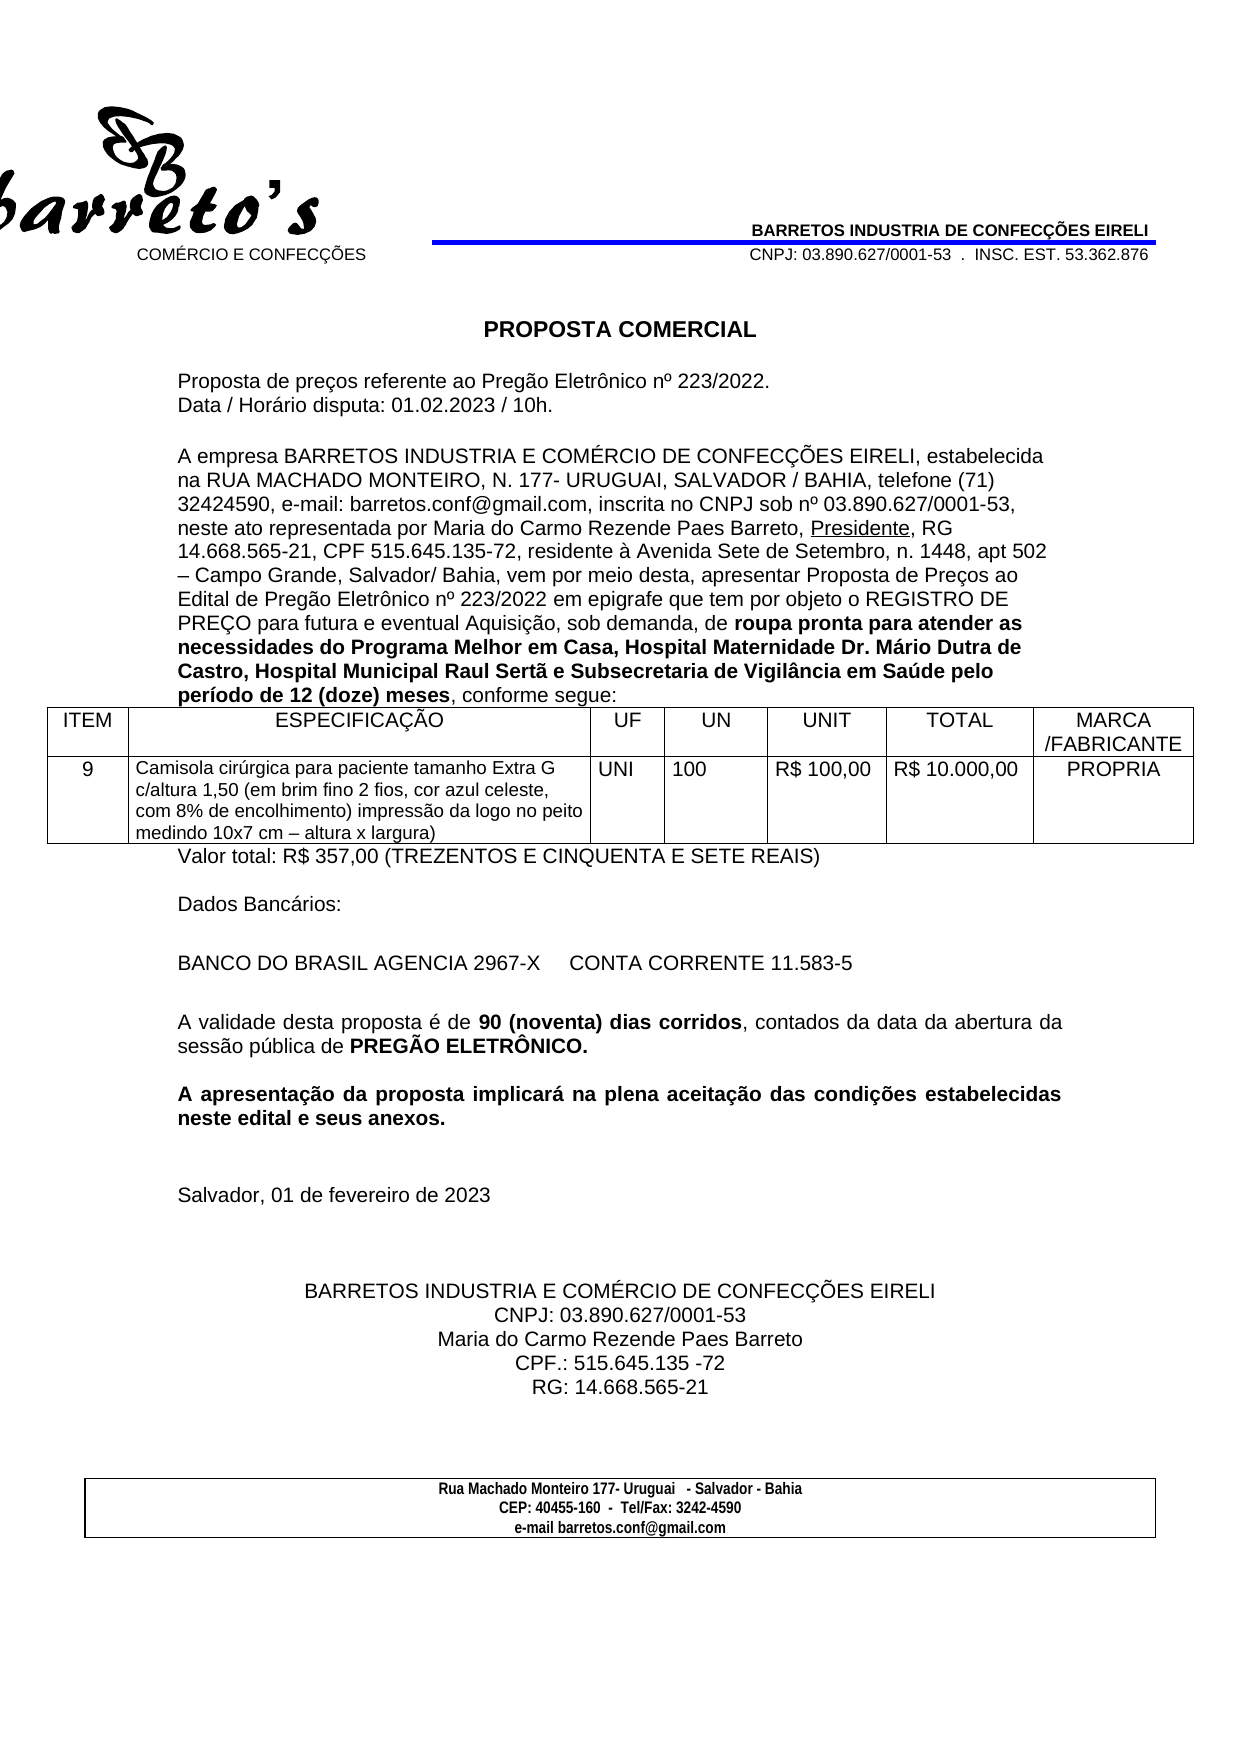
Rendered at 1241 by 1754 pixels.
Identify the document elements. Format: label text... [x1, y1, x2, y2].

text Valor total: R$ 357,00 (TREZENTOS E CINQUENTA E SETE REAIS) [177, 844, 1063, 868]
text A empresa BARRETOS INDUSTRIA E COMÉRCIO DE CONFECÇÕES EIRELI, estabelecida na RUA MACHADO MONTEIRO, N. 177- URUGUAI, SALVADOR / BAHIA, telefone (71) 32424590, e-mail: barretos.conf@gmail.com, inscrita no CNPJ sob nº 03.890.627/0001-53, neste ato representada por Maria do Carmo Rezende Paes Barreto, Presidente, RG 14.668.565-21, CPF 515.645.135-72, residente à Avenida Sete de Setembro, n. 1448, apt 502 – Campo Grande, Salvador/ Bahia, vem por meio desta, apresentar Proposta de Preços ao Edital de Pregão Eletrônico nº 223/2022 em epigrafe que tem por objeto o REGISTRO DE PREÇO para futura e eventual Aquisição, sob demanda, de roupa pronta para atender as necessidades do Programa Melhor em Casa, Hospital Maternidade Dr. Mário Dutra de Castro, Hospital Municipal Raul Sertã e Subsecretaria de Vigilância em Saúde pelo período de 12 (doze) meses, conforme segue: [177, 443, 1063, 707]
table_header UN [665, 708, 767, 756]
text CPF.: 515.645.135 -72 [177, 1351, 1063, 1375]
text A apresentação da proposta implicará na plena aceitação das condições estabelecidas neste edital e seus anexos. [177, 1082, 1063, 1130]
text Data / Horário disputa: 01.02.2023 / 10h. [177, 393, 1063, 417]
table_header Rua Machado Monteiro 177- Uruguai - Salvador - Bahia CEP: 40455-160 - Tel/Fax: 3242-4590 e-mail barretos.conf@gmail.com [86, 1479, 1155, 1537]
text Maria do Carmo Rezende Paes Barreto [177, 1327, 1063, 1351]
text A validade desta proposta é de 90 (noventa) dias corridos, contados da data da abertura da sessão pública de PREGÃO ELETRÔNICO. [177, 1010, 1063, 1058]
text BANCO DO BRASIL AGENCIA 2967-X CONTA CORRENTE 11.583-5 [177, 951, 1063, 975]
table_header UF [591, 708, 664, 756]
table_header [71, 221, 432, 240]
table_cell R$ 100,00 [768, 757, 886, 843]
table_header TOTAL [887, 708, 1033, 756]
text Dados Bancários: [177, 892, 1063, 916]
table_header MARCA /FABRICANTE [1034, 708, 1193, 756]
table_cell COMÉRCIO E CONFECÇÕES [71, 240, 432, 264]
text RG: 14.668.565-21 [177, 1375, 1063, 1399]
table_cell 9 [48, 757, 128, 843]
table_cell CNPJ: 03.890.627/0001-53 . INSC. EST. 53.362.876 [432, 245, 1156, 264]
table_header ITEM [48, 708, 128, 756]
table_header UNIT [768, 708, 886, 756]
table_header ESPECIFICAÇÃO [129, 708, 590, 756]
text Salvador, 01 de fevereiro de 2023 [177, 1183, 1063, 1207]
table_header BARRETOS INDUSTRIA DE CONFECÇÕES EIRELI [432, 221, 1156, 240]
text Proposta de preços referente ao Pregão Eletrônico nº 223/2022. [177, 369, 1063, 393]
text PROPOSTA COMERCIAL [177, 316, 1063, 343]
text CNPJ: 03.890.627/0001-53 [177, 1303, 1063, 1327]
table_cell Camisola cirúrgica para paciente tamanho Extra G c/altura 1,50 (em brim fino 2 fios, cor azul celeste, com 8% de encolhimento) impressão da logo no peito medindo 10x7 cm – altura x largura) [129, 757, 590, 843]
table_cell 100 [665, 757, 767, 843]
table_cell UNI [591, 757, 664, 843]
text BARRETOS INDUSTRIA E COMÉRCIO DE CONFECÇÕES EIRELI [177, 1279, 1063, 1303]
table_cell R$ 10.000,00 [887, 757, 1033, 843]
table_cell PROPRIA [1034, 757, 1193, 843]
